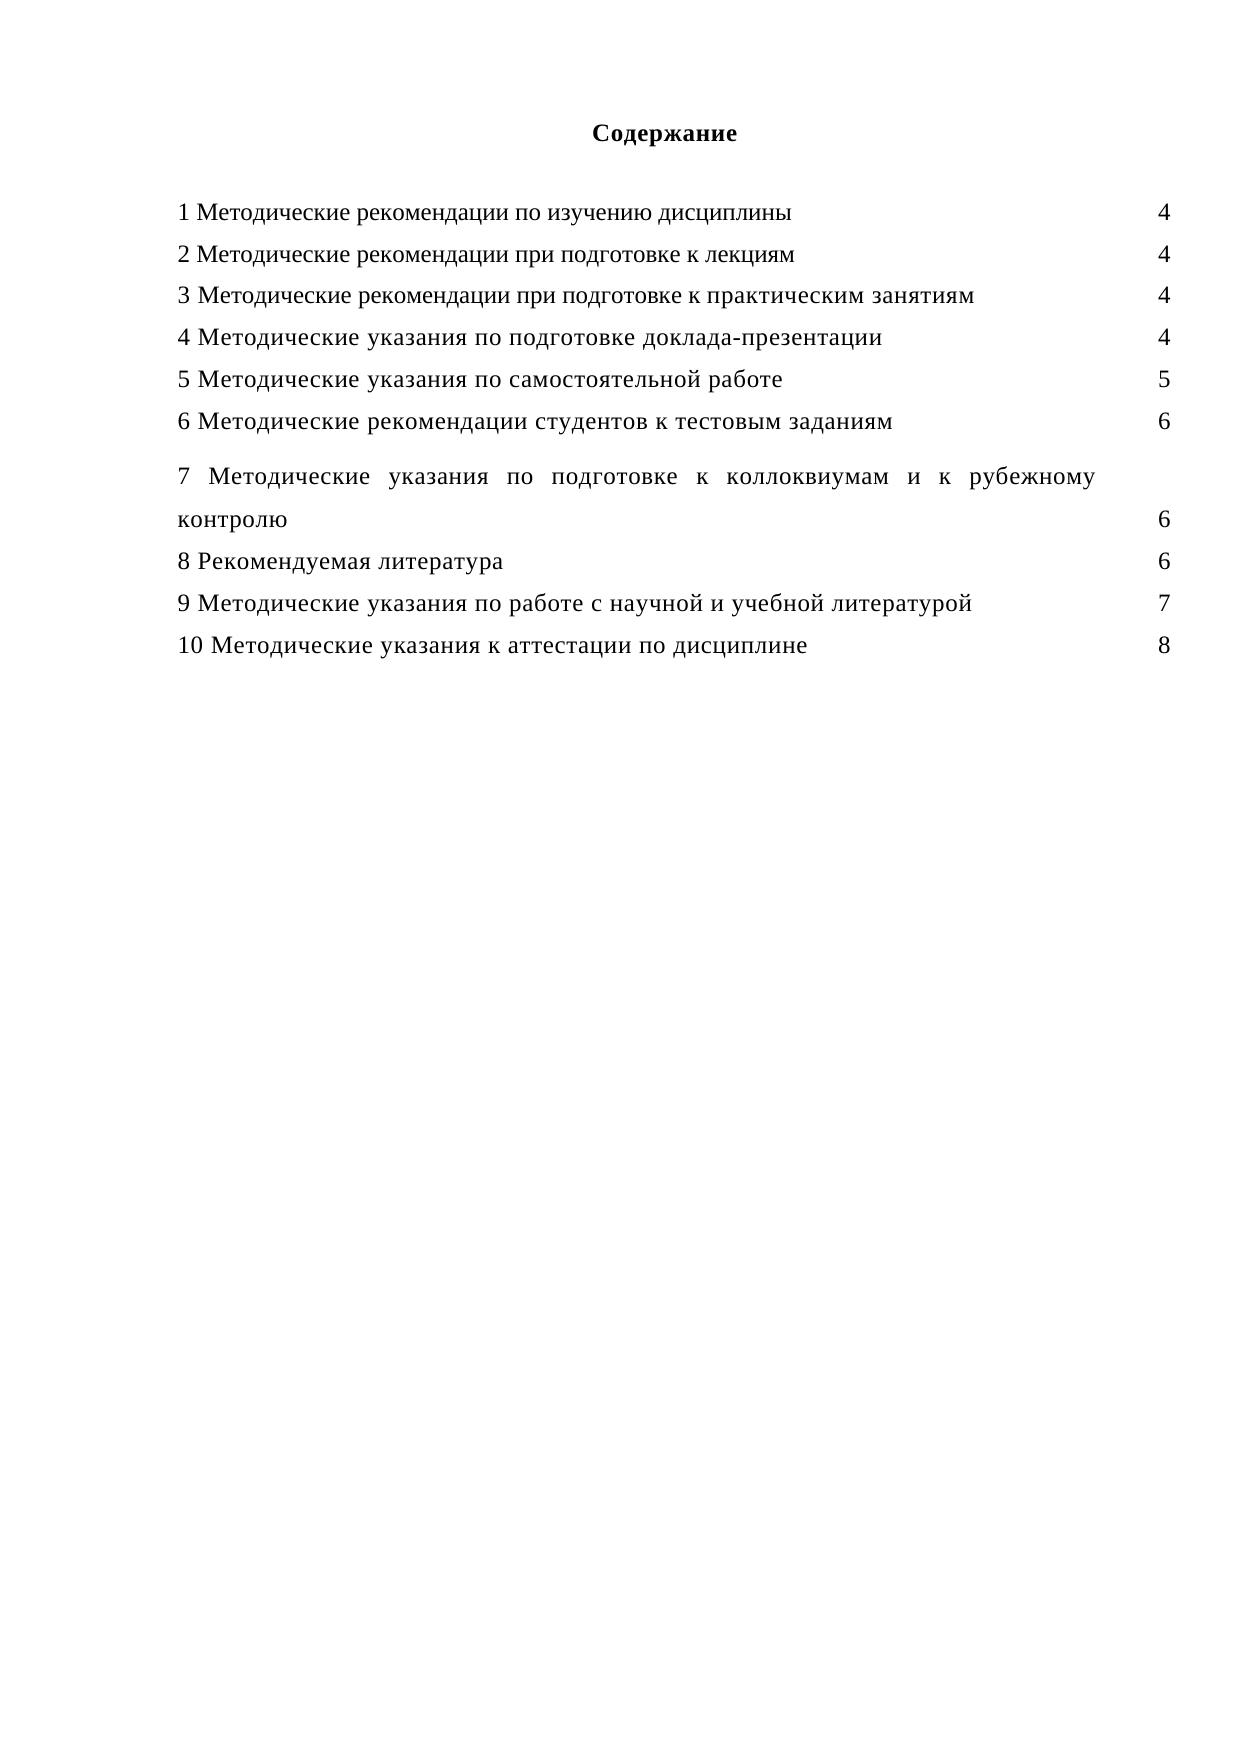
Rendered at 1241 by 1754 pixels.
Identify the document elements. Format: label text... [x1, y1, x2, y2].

table_header 1 Методические рекомендации по изучению дисциплины [166, 197, 1108, 239]
table_cell 3 Методические рекомендации при подготовке к практическим занятиям [166, 281, 1108, 322]
table_cell 7 [1108, 588, 1182, 630]
table_cell 7 Методические указания по подготовке к коллоквиумам и к рубежному контролю [166, 461, 1108, 546]
table_cell 6 Методические рекомендации студентов к тестовым заданиям [166, 406, 1108, 461]
table_cell 10 Методические указания к аттестации по дисциплине [166, 630, 1108, 672]
table_header 4 [1108, 197, 1182, 239]
table_cell 2 Методические рекомендации при подготовке к лекциям [166, 239, 1108, 281]
table_cell 6 [1108, 461, 1182, 546]
table_cell 9 Методические указания по работе с научной и учебной литературой [166, 588, 1108, 630]
table_cell 8 [1108, 630, 1182, 672]
table_cell 5 [1108, 364, 1182, 406]
table_cell 6 [1108, 546, 1182, 588]
table_cell 4 [1108, 323, 1182, 364]
table_cell 4 Методические указания по подготовке доклада-презентации [166, 323, 1108, 364]
table_cell 6 [1108, 406, 1182, 461]
text Содержание [177, 118, 1152, 147]
table_cell 8 Рекомендуемая литература [166, 546, 1108, 588]
table_cell 5 Методические указания по самостоятельной работе [166, 364, 1108, 406]
table_cell 4 [1108, 239, 1182, 281]
table_cell 4 [1108, 281, 1182, 322]
